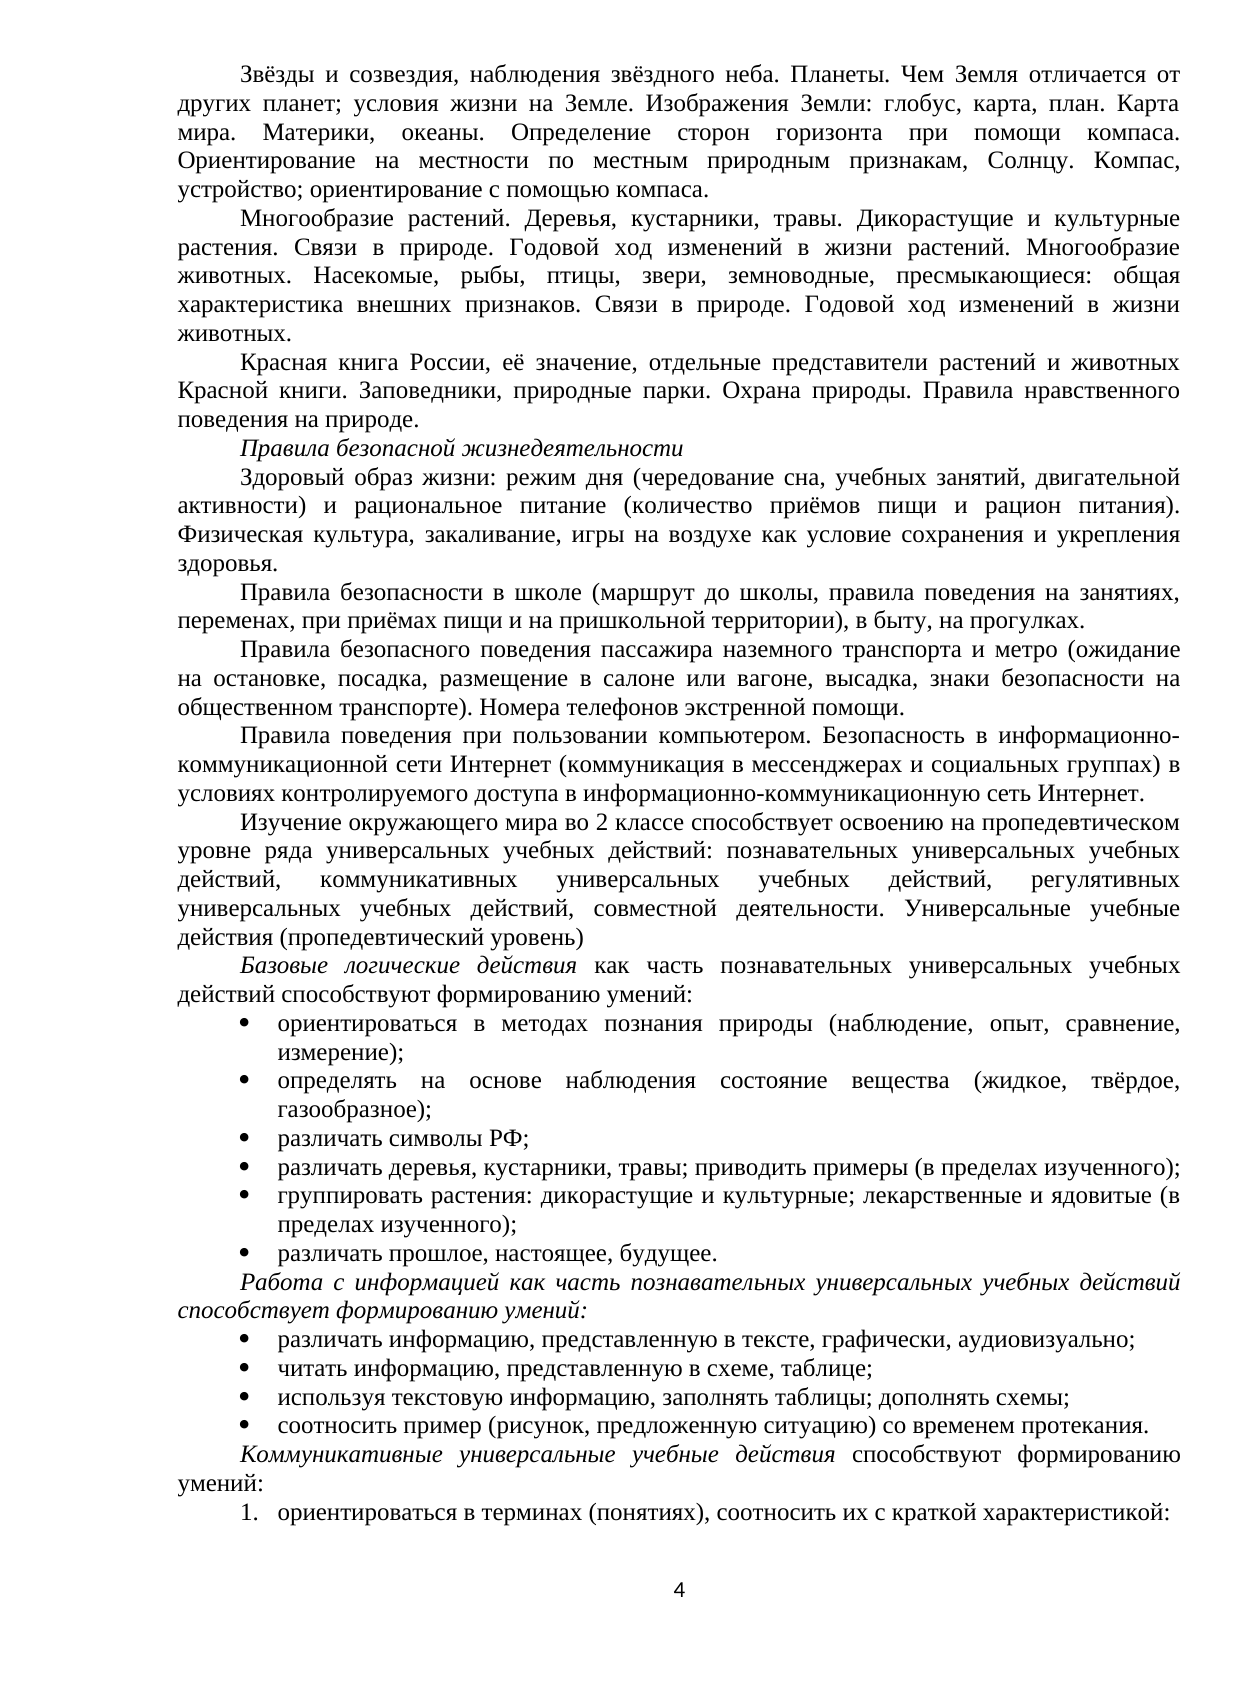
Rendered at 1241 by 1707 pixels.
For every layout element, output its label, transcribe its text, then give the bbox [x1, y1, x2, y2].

text Правила безопасности в школе (маршрут до школы, правила поведения на занятиях, переменах, при приёмах пищи и на пришкольной территории), в быту, на прогулках. [177, 577, 1181, 634]
text Красная книга России, её значение, отдельные представители растений и животных Красной книги. Заповедники, природные парки. Охрана природы. Правила нравственного поведения на природе. [177, 347, 1181, 433]
text Здоровый образ жизни: режим дня (чередование сна, учебных занятий, двигательной активности) и рациональное питание (количество приёмов пищи и рацион питания). Физическая культура, закаливание, игры на воздухе как условие сохранения и укрепления здоровья. [177, 462, 1181, 577]
list ориентироваться в терминах (понятиях), соотносить их с краткой характеристикой: [240, 1497, 1181, 1525]
text Правила безопасного поведения пассажира наземного транспорта и метро (ожидание на остановке, посадка, размещение в салоне или вагоне, высадка, знаки безопасности на общественном транспорте). Номера телефонов экстренной помощи. [177, 634, 1181, 720]
text Работа с информацией как часть познавательных универсальных учебных действий способствует формированию умений: [177, 1267, 1181, 1324]
list различать символы РФ; [240, 1123, 1181, 1152]
list ориентироваться в методах познания природы (наблюдение, опыт, сравнение, измерение); [240, 1008, 1181, 1065]
text Базовые логические действия как часть познавательных универсальных учебных действий способствуют формированию умений: [177, 950, 1181, 1008]
text Многообразие растений. Деревья, кустарники, травы. Дикорастущие и культурные растения. Связи в природе. Годовой ход изменений в жизни растений. Многообразие животных. Насекомые, рыбы, птицы, звери, земноводные, пресмыкающиеся: общая характеристика внешних признаков. Связи в природе. Годовой ход изменений в жизни животных. [177, 203, 1181, 347]
list используя текстовую информацию, заполнять таблицы; дополнять схемы; [240, 1382, 1181, 1410]
list читать информацию, представленную в схеме, таблице; [240, 1353, 1181, 1382]
text Изучение окружающего мира во 2 классе способствует освоению на пропедевтическом уровне ряда универсальных учебных действий: познавательных универсальных учебных действий, коммуникативных универсальных учебных действий, регулятивных универсальных учебных действий, совместной деятельности. Универсальные учебные действия (пропедевтический уровень) [177, 807, 1181, 950]
list группировать растения: дикорастущие и культурные; лекарственные и ядовитые (в пределах изученного); [240, 1180, 1181, 1238]
text Коммуникативные универсальные учебные действия способствуют формированию умений: [177, 1439, 1181, 1497]
list определять на основе наблюдения состояние вещества (жидкое, твёрдое, газообразное); [240, 1065, 1181, 1123]
text Правила безопасной жизнедеятельности [177, 433, 1181, 462]
list соотносить пример (рисунок, предложенную ситуацию) со временем протекания. [240, 1410, 1181, 1439]
list различать информацию, представленную в тексте, графически, аудиовизуально; [240, 1324, 1181, 1353]
text Звёзды и созвездия, наблюдения звёздного неба. Планеты. Чем Земля отличается от других планет; условия жизни на Земле. Изображения Земли: глобус, карта, план. Карта мира. Материки, океаны. Определение сторон горизонта при помощи компаса. Ориентирование на местности по местным природным признакам, Солнцу. Компас, устройство; ориентирование с помощью компаса. [177, 59, 1181, 203]
list различать прошлое, настоящее, будущее. [240, 1238, 1181, 1267]
text Правила поведения при пользовании компьютером. Безопасность в информационно-коммуникационной сети Интернет (коммуникация в мессенджерах и социальных группах) в условиях контролируемого доступа в информационно-коммуникационную сеть Интернет. [177, 720, 1181, 807]
list различать деревья, кустарники, травы; приводить примеры (в пределах изученного); [240, 1152, 1181, 1180]
